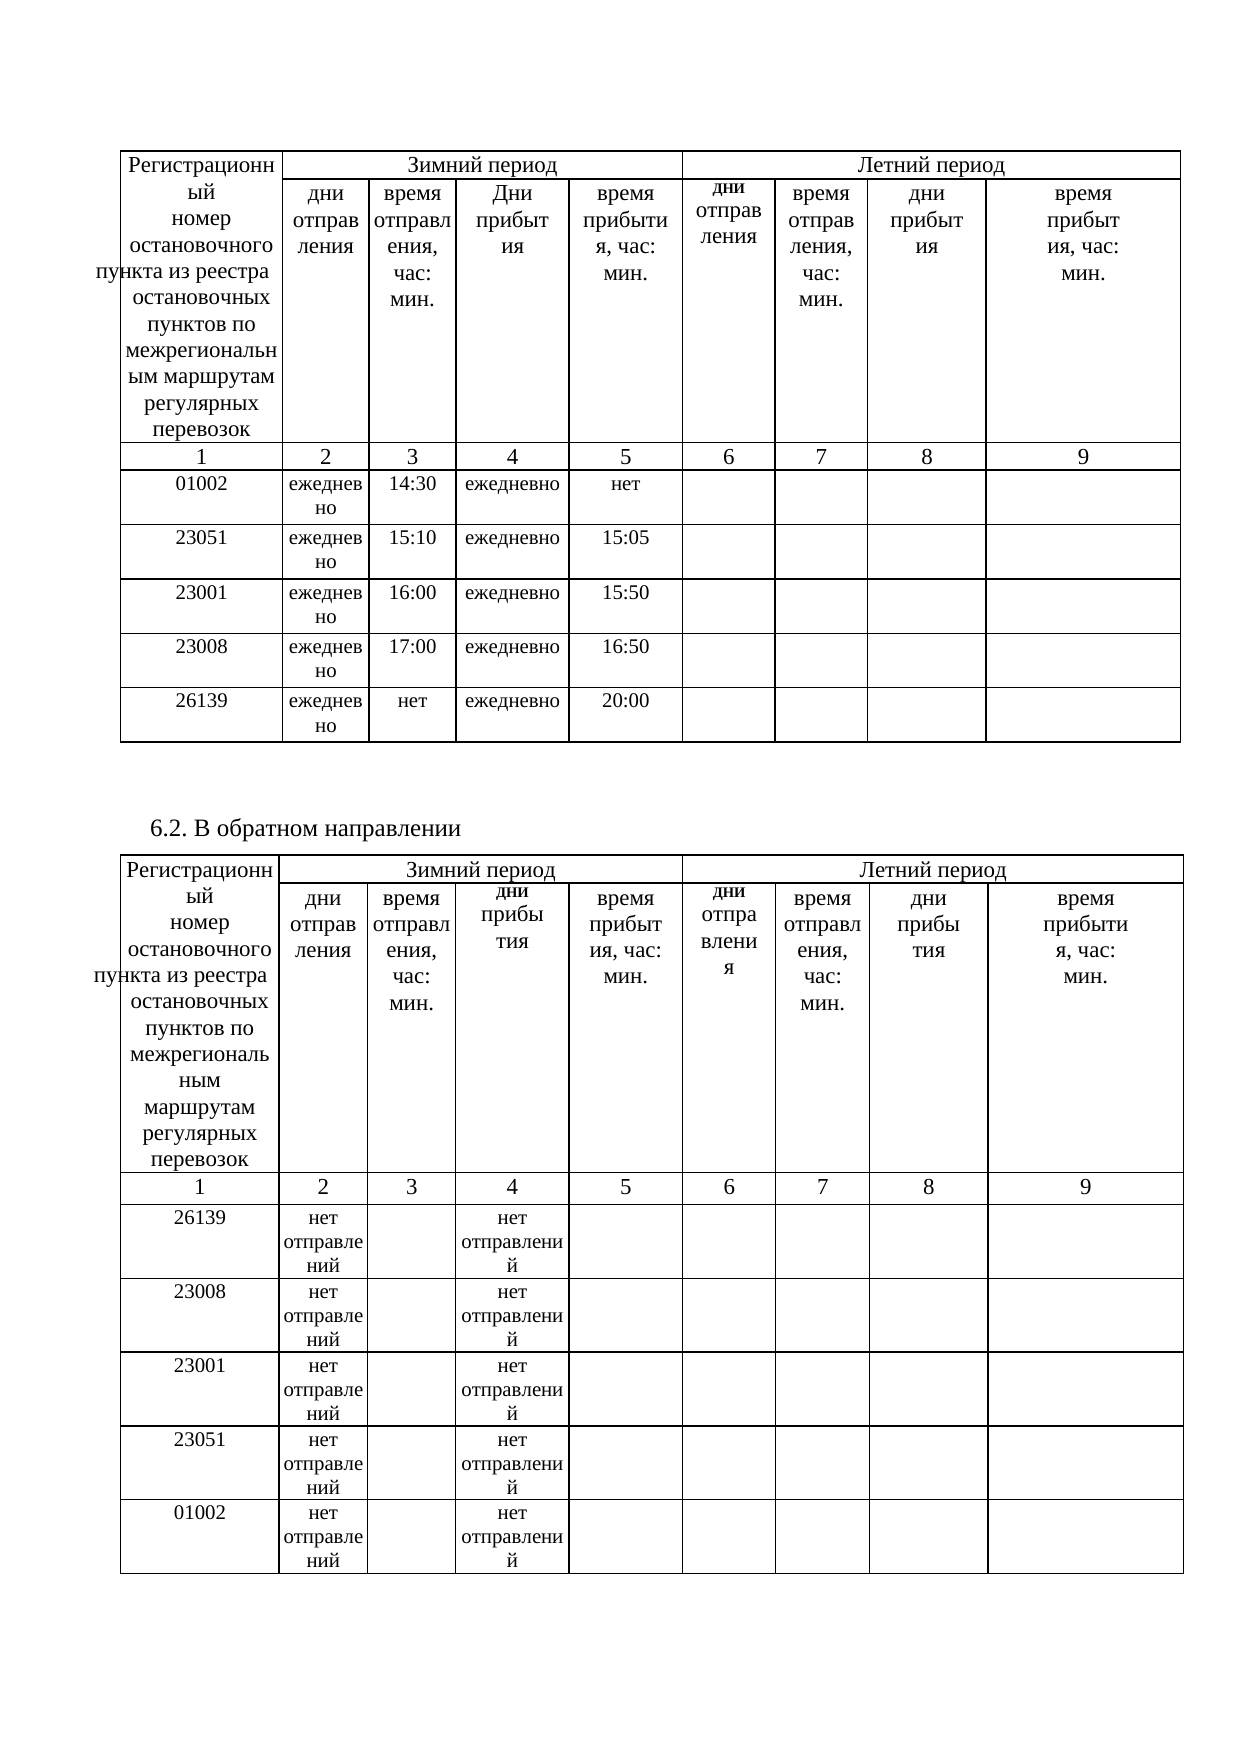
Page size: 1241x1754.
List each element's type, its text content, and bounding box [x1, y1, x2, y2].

table_cell 16:00 [370, 580, 455, 632]
table_cell ежедневно [283, 634, 368, 687]
table_cell [570, 1427, 682, 1499]
table_cell [368, 1500, 455, 1572]
table_cell Дни прибыт ия [457, 180, 568, 441]
table_cell [868, 688, 985, 741]
table_cell [870, 1279, 987, 1351]
table_cell [776, 471, 867, 524]
table_cell 20:00 [570, 688, 682, 741]
table_cell [570, 1500, 682, 1572]
table_cell нет отправлений [456, 1353, 568, 1425]
table_cell ежедневно [283, 525, 368, 578]
table_header Зимний период [280, 856, 682, 882]
table_cell [776, 634, 867, 687]
table_cell 2 [283, 443, 368, 469]
table_cell 5 [570, 443, 682, 469]
table_cell 6 [683, 1173, 775, 1204]
table_cell [989, 1205, 1183, 1277]
table_cell время прибыт ия, час: мин. [987, 180, 1180, 441]
table_cell ежедневно [283, 688, 368, 741]
table_cell [868, 471, 985, 524]
table_cell [868, 580, 985, 632]
table_cell 23001 [121, 1353, 278, 1425]
table_cell [683, 634, 774, 687]
table_cell [368, 1205, 455, 1277]
table_cell нет [570, 471, 682, 524]
table_cell [683, 1427, 775, 1499]
table_cell 4 [457, 443, 568, 469]
table_cell [776, 580, 867, 632]
table_cell [989, 1279, 1183, 1351]
table_cell 23051 [121, 525, 282, 578]
table_cell нет отправлений [456, 1427, 568, 1499]
table_cell нет отправлений [456, 1279, 568, 1351]
table_header Летний период [683, 152, 1180, 178]
table_cell 7 [776, 1173, 869, 1204]
table_cell ежедневно [457, 580, 568, 632]
table_cell нет отправлений [280, 1353, 367, 1425]
table_cell нет отправлений [280, 1205, 367, 1277]
table_cell 26139 [121, 688, 282, 741]
table_cell [987, 471, 1180, 524]
table_cell ежедневно [283, 471, 368, 524]
table_cell нет отправлений [280, 1500, 367, 1572]
table_cell 3 [368, 1173, 455, 1204]
table_cell [870, 1427, 987, 1499]
table_cell [368, 1427, 455, 1499]
table_cell [870, 1353, 987, 1425]
table_cell [776, 1205, 869, 1277]
table_cell нет [370, 688, 455, 741]
table_cell 1 [121, 1173, 278, 1204]
table_cell ежедневно [457, 634, 568, 687]
table_cell время отправ ления, час: мин. [776, 180, 867, 441]
table_cell 4 [456, 1173, 568, 1204]
table_cell [989, 1500, 1183, 1572]
table_cell [683, 1205, 775, 1277]
text 6.2. В обратном направлении [150, 813, 1090, 842]
table_cell время прибыт ия, час: мин. [570, 884, 682, 1172]
table_cell [570, 1279, 682, 1351]
table_cell 26139 [121, 1205, 278, 1277]
table_cell [989, 1353, 1183, 1425]
table_header Регистрационный номер остановочного пункта из реестра остановочных пунктов по межрегиональным маршрутам регулярных перевозок [121, 152, 282, 441]
table_cell время прибыти я, час: мин. [989, 884, 1183, 1172]
table_cell [683, 1353, 775, 1425]
table_cell 15:50 [570, 580, 682, 632]
table_cell [987, 580, 1180, 632]
table_cell 5 [570, 1173, 682, 1204]
table_cell [368, 1279, 455, 1351]
table_cell ежедневно [457, 525, 568, 578]
table_cell ДНИ отпра влени я [683, 884, 775, 1172]
table_cell 15:05 [570, 525, 682, 578]
table_cell [776, 1353, 869, 1425]
table_cell ДНИ прибы тия [456, 884, 568, 1172]
table_cell ежедневно [457, 471, 568, 524]
table_cell 01002 [121, 1500, 278, 1572]
table_header Регистрационный номер остановочного пункта из реестра остановочных пунктов по межрегиональным маршрутам регулярных перевозок [121, 856, 278, 1172]
table_cell время прибыти я, час: мин. [570, 180, 682, 441]
table_cell 8 [870, 1173, 987, 1204]
table_cell [870, 1205, 987, 1277]
table_cell дни прибы тия [870, 884, 987, 1172]
table_header Зимний период [283, 152, 682, 178]
table_cell [776, 688, 867, 741]
table_cell [570, 1353, 682, 1425]
table_cell 23008 [121, 1279, 278, 1351]
table_cell [683, 580, 774, 632]
table_cell [683, 525, 774, 578]
table_cell время отправл ения, час: мин. [368, 884, 455, 1172]
table_cell время отправл ения, час: мин. [776, 884, 869, 1172]
table_cell [570, 1205, 682, 1277]
table_cell [683, 471, 774, 524]
table_cell нет отправлений [456, 1205, 568, 1277]
table_cell время отправл ения, час: мин. [370, 180, 455, 441]
table_cell [683, 1279, 775, 1351]
table_cell [776, 1500, 869, 1572]
table_cell 3 [370, 443, 455, 469]
table_cell 15:10 [370, 525, 455, 578]
table_cell 8 [868, 443, 985, 469]
table_cell [987, 688, 1180, 741]
table_cell 23001 [121, 580, 282, 632]
table_cell ДНИ отправ ления [683, 180, 774, 441]
table_cell нет отправлений [280, 1279, 367, 1351]
table_cell 23008 [121, 634, 282, 687]
table_cell дни отправ ления [280, 884, 367, 1172]
table_cell [870, 1500, 987, 1572]
table_cell [683, 1500, 775, 1572]
table_cell 6 [683, 443, 774, 469]
table_cell [989, 1427, 1183, 1499]
table_cell [776, 525, 867, 578]
table_cell [987, 525, 1180, 578]
table_cell 9 [987, 443, 1180, 469]
table_cell [868, 525, 985, 578]
table_cell [368, 1353, 455, 1425]
table_cell [683, 688, 774, 741]
table_cell дни отправ ления [283, 180, 368, 441]
table_cell 01002 [121, 471, 282, 524]
table_cell [868, 634, 985, 687]
table_cell [776, 1279, 869, 1351]
table_cell ежедневно [283, 580, 368, 632]
table_cell нет отправлений [456, 1500, 568, 1572]
table_cell [987, 634, 1180, 687]
table_cell нет отправлений [280, 1427, 367, 1499]
table_cell 2 [280, 1173, 367, 1204]
table_cell 9 [989, 1173, 1183, 1204]
table_cell дни прибыт ия [868, 180, 985, 441]
table_cell 17:00 [370, 634, 455, 687]
table_cell ежедневно [457, 688, 568, 741]
table_cell 23051 [121, 1427, 278, 1499]
table_cell [776, 1427, 869, 1499]
table_cell 7 [776, 443, 867, 469]
table_header Летний период [683, 856, 1183, 882]
table_cell 1 [121, 443, 282, 469]
table_cell 16:50 [570, 634, 682, 687]
table_cell 14:30 [370, 471, 455, 524]
